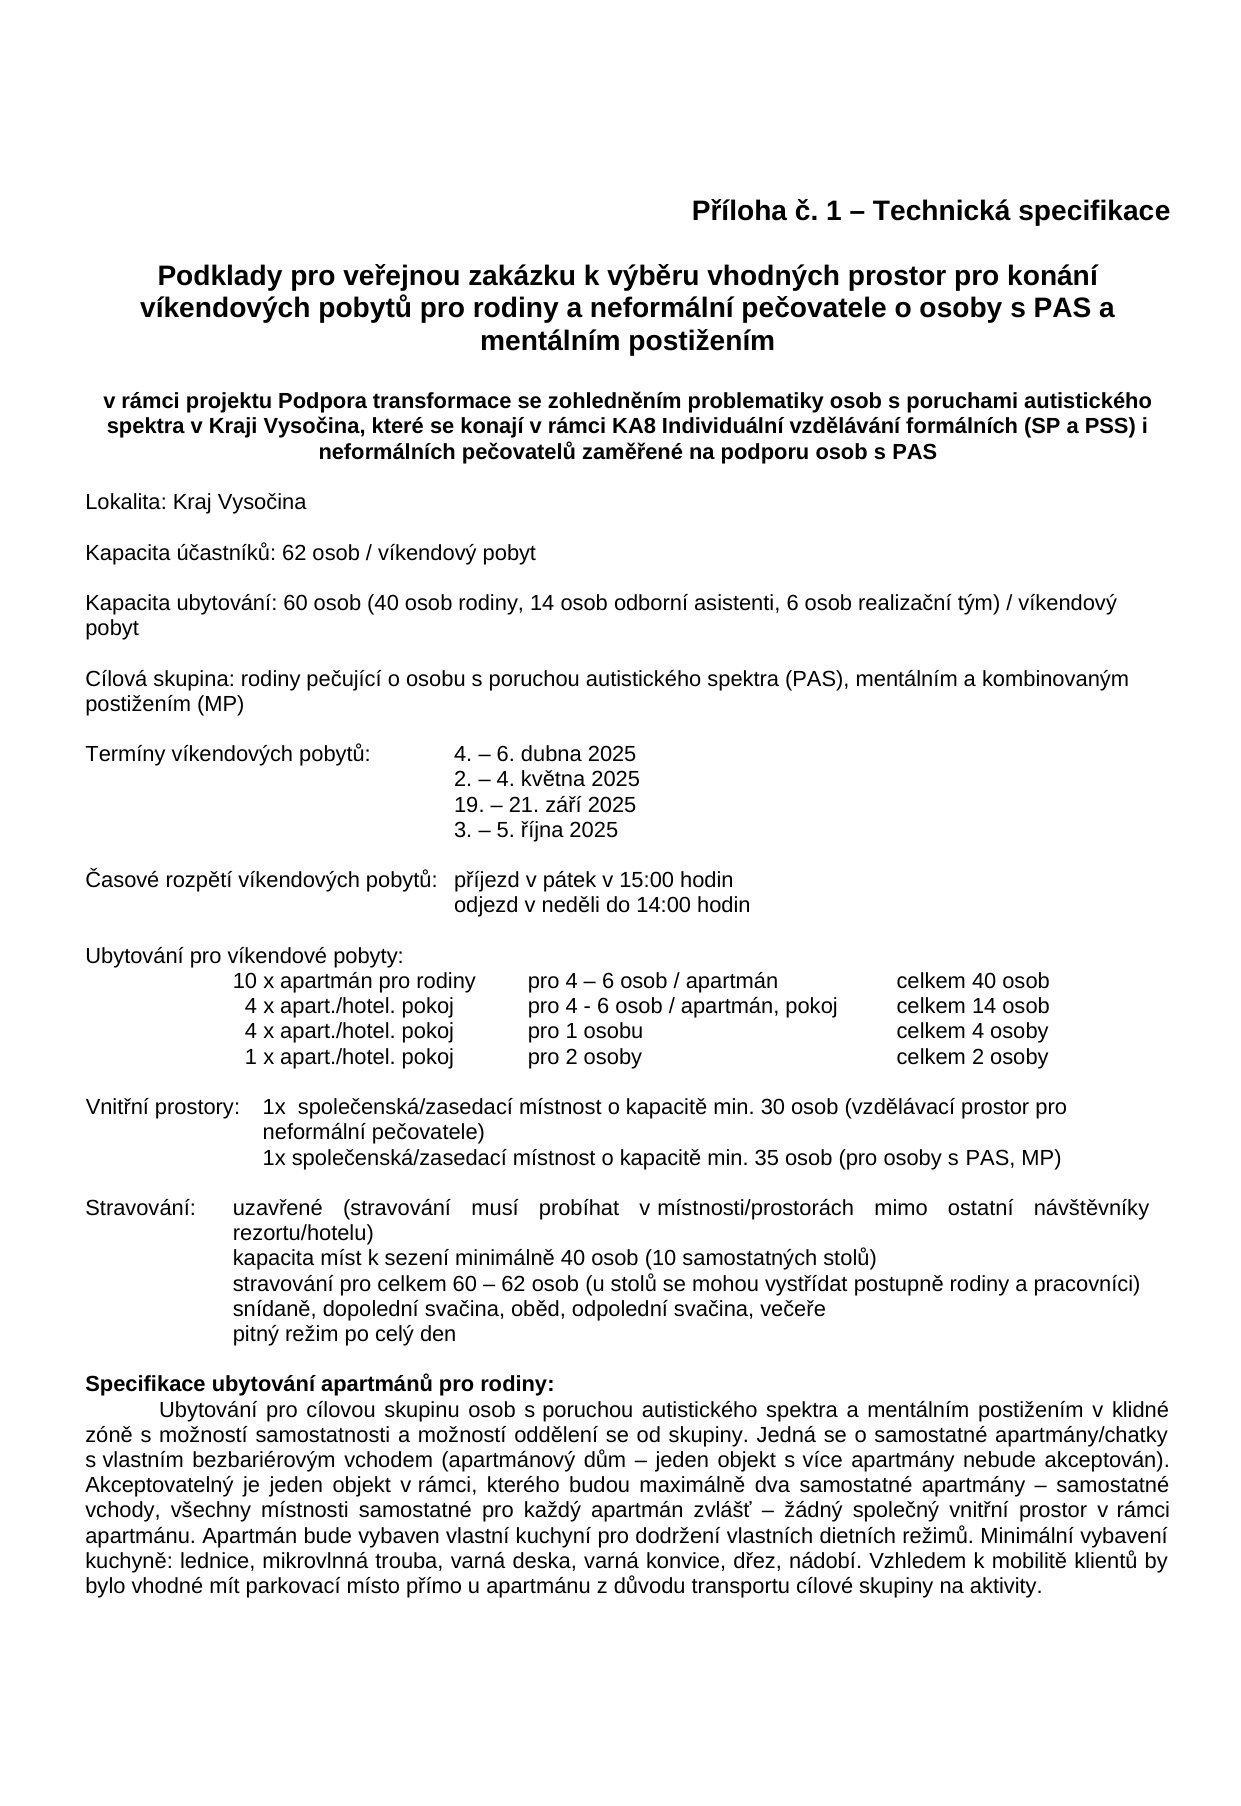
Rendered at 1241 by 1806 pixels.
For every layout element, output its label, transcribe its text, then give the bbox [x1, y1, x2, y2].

text Cílová skupina: rodiny pečující o osobu s poruchou autistického spektra (PAS), mentálním a kombinovaným postižením (MP) [85, 666, 1170, 716]
text 2. – 4. května 2025 [380, 766, 1170, 792]
text Termíny víkendových pobytů: 4. – 6. dubna 2025 [85, 741, 1170, 766]
text stravování pro celkem 60 – 62 osob (u stolů se mohou vystřídat postupně rodiny a pracovníci) [159, 1271, 1170, 1296]
text 4 x apart./hotel. pokoj pro 1 osobu celkem 4 osoby [159, 1018, 1170, 1044]
text 4 x apart./hotel. pokoj pro 4 - 6 osob / apartmán, pokoj celkem 14 osob [159, 993, 1170, 1018]
text pitný režim po celý den [159, 1321, 1170, 1346]
text odjezd v neděli do 14:00 hodin [380, 892, 1170, 918]
text Ubytování pro víkendové pobyty: [85, 943, 1170, 968]
text Příloha č. 1 – Technická specifikace [85, 194, 1170, 226]
text Stravování: uzavřené (stravování musí probíhat v místnosti/prostorách mimo ostatní návštěvníky rezortu/hotelu) [85, 1195, 1170, 1245]
text 10 x apartmán pro rodiny pro 4 – 6 osob / apartmán celkem 40 osob [159, 968, 1170, 993]
text 1x společenská/zasedací místnost o kapacitě min. 35 osob (pro osoby s PAS, MP) [262, 1144, 1170, 1170]
text 19. – 21. září 2025 [380, 792, 1170, 817]
text 1 x apart./hotel. pokoj pro 2 osoby celkem 2 osoby [159, 1044, 1170, 1069]
text Kapacita ubytování: 60 osob (40 osob rodiny, 14 osob odborní asistenti, 6 osob realizační tým) / víkendový pobyt [85, 590, 1170, 640]
text 3. – 5. října 2025 [380, 817, 1170, 842]
text snídaně, dopolední svačina, oběd, odpolední svačina, večeře [159, 1296, 1170, 1321]
text Kapacita účastníků: 62 osob / víkendový pobyt [85, 539, 1170, 565]
text Podklady pro veřejnou zakázku k výběru vhodných prostor pro konání víkendových pobytů pro rodiny a neformální pečovatele o osoby s PAS a mentálním postižením [85, 259, 1170, 356]
text Specifikace ubytování apartmánů pro rodiny: [85, 1371, 1170, 1397]
text Vnitřní prostory: 1x společenská/zasedací místnost o kapacitě min. 30 osob (vzdělávací prostor pro neformální pečovatele) [86, 1094, 1170, 1144]
text v rámci projektu Podpora transformace se zohledněním problematiky osob s poruchami autistického spektra v Kraji Vysočina, které se konají v rámci KA8 Individuální vzdělávání formálních (SP a PSS) i neformálních pečovatelů zaměřené na podporu osob s PAS [85, 388, 1170, 464]
list Ubytování pro cílovou skupinu osob s poruchou autistického spektra a mentálním postižením v klidné zóně s možností samostatnosti a možností oddělení se od skupiny. Jedná se o samostatné apartmány/chatky s vlastním bezbariérovým vchodem (apartmánový dům – jeden objekt s více apartmány nebude akceptován). Akceptovatelný je jeden objekt v rámci, kterého budou maximálně dva samostatné apartmány – samostatné vchody, všechny místnosti samostatné pro každý apartmán zvlášť – žádný společný vnitřní prostor v rámci apartmánu. Apartmán bude vybaven vlastní kuchyní pro dodržení vlastních dietních režimů. Minimální vybavení kuchyně: lednice, mikrovlnná trouba, varná deska, varná konvice, dřez, nádobí. Vzhledem k mobilitě klientů by bylo vhodné mít parkovací místo přímo u apartmánu z důvodu transportu cílové skupiny na aktivity. [85, 1397, 1170, 1598]
text Lokalita: Kraj Vysočina [85, 489, 1170, 514]
text Časové rozpětí víkendových pobytů: příjezd v pátek v 15:00 hodin [85, 867, 1170, 892]
text kapacita míst k sezení minimálně 40 osob (10 samostatných stolů) [159, 1245, 1170, 1271]
